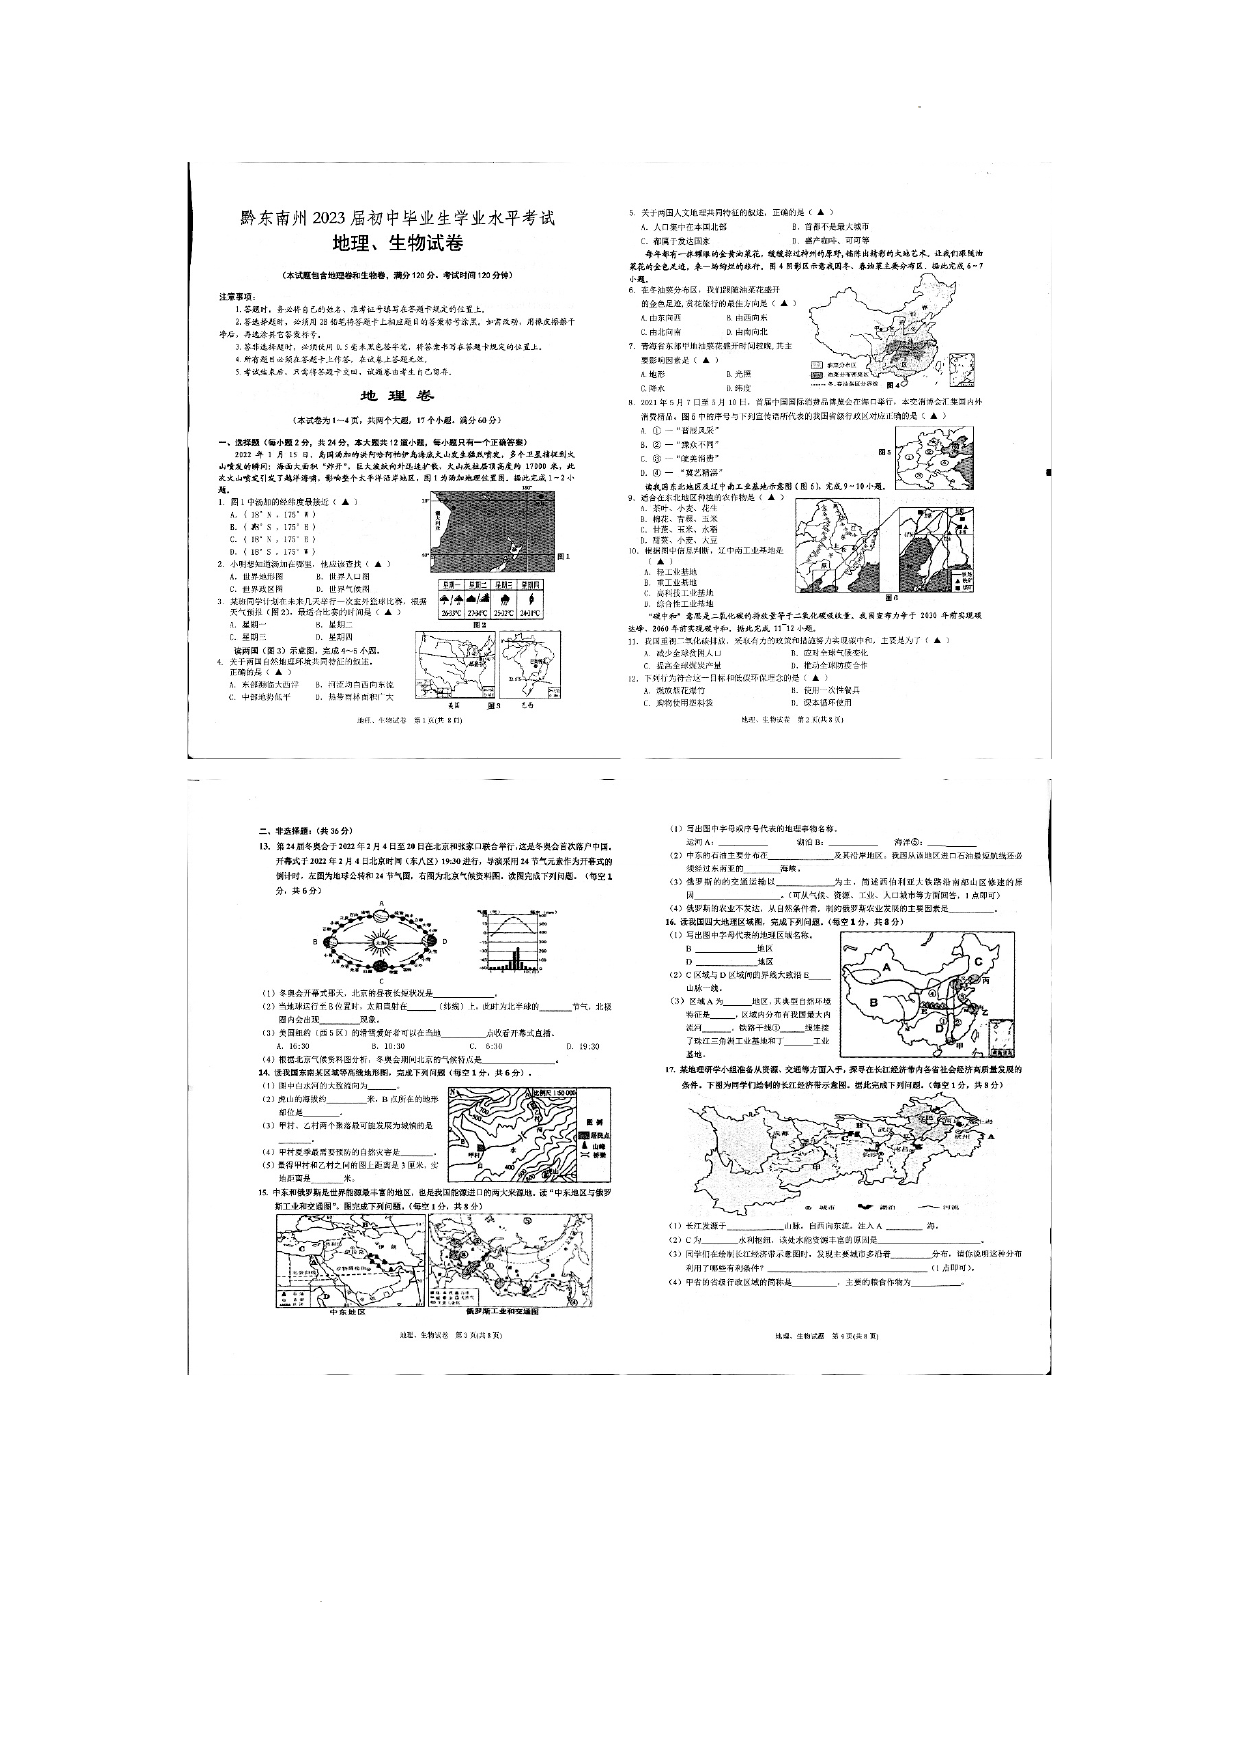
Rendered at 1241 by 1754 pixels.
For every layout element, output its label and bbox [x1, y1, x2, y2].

picture [187, 162, 1052, 759]
picture [187, 779, 1052, 1375]
